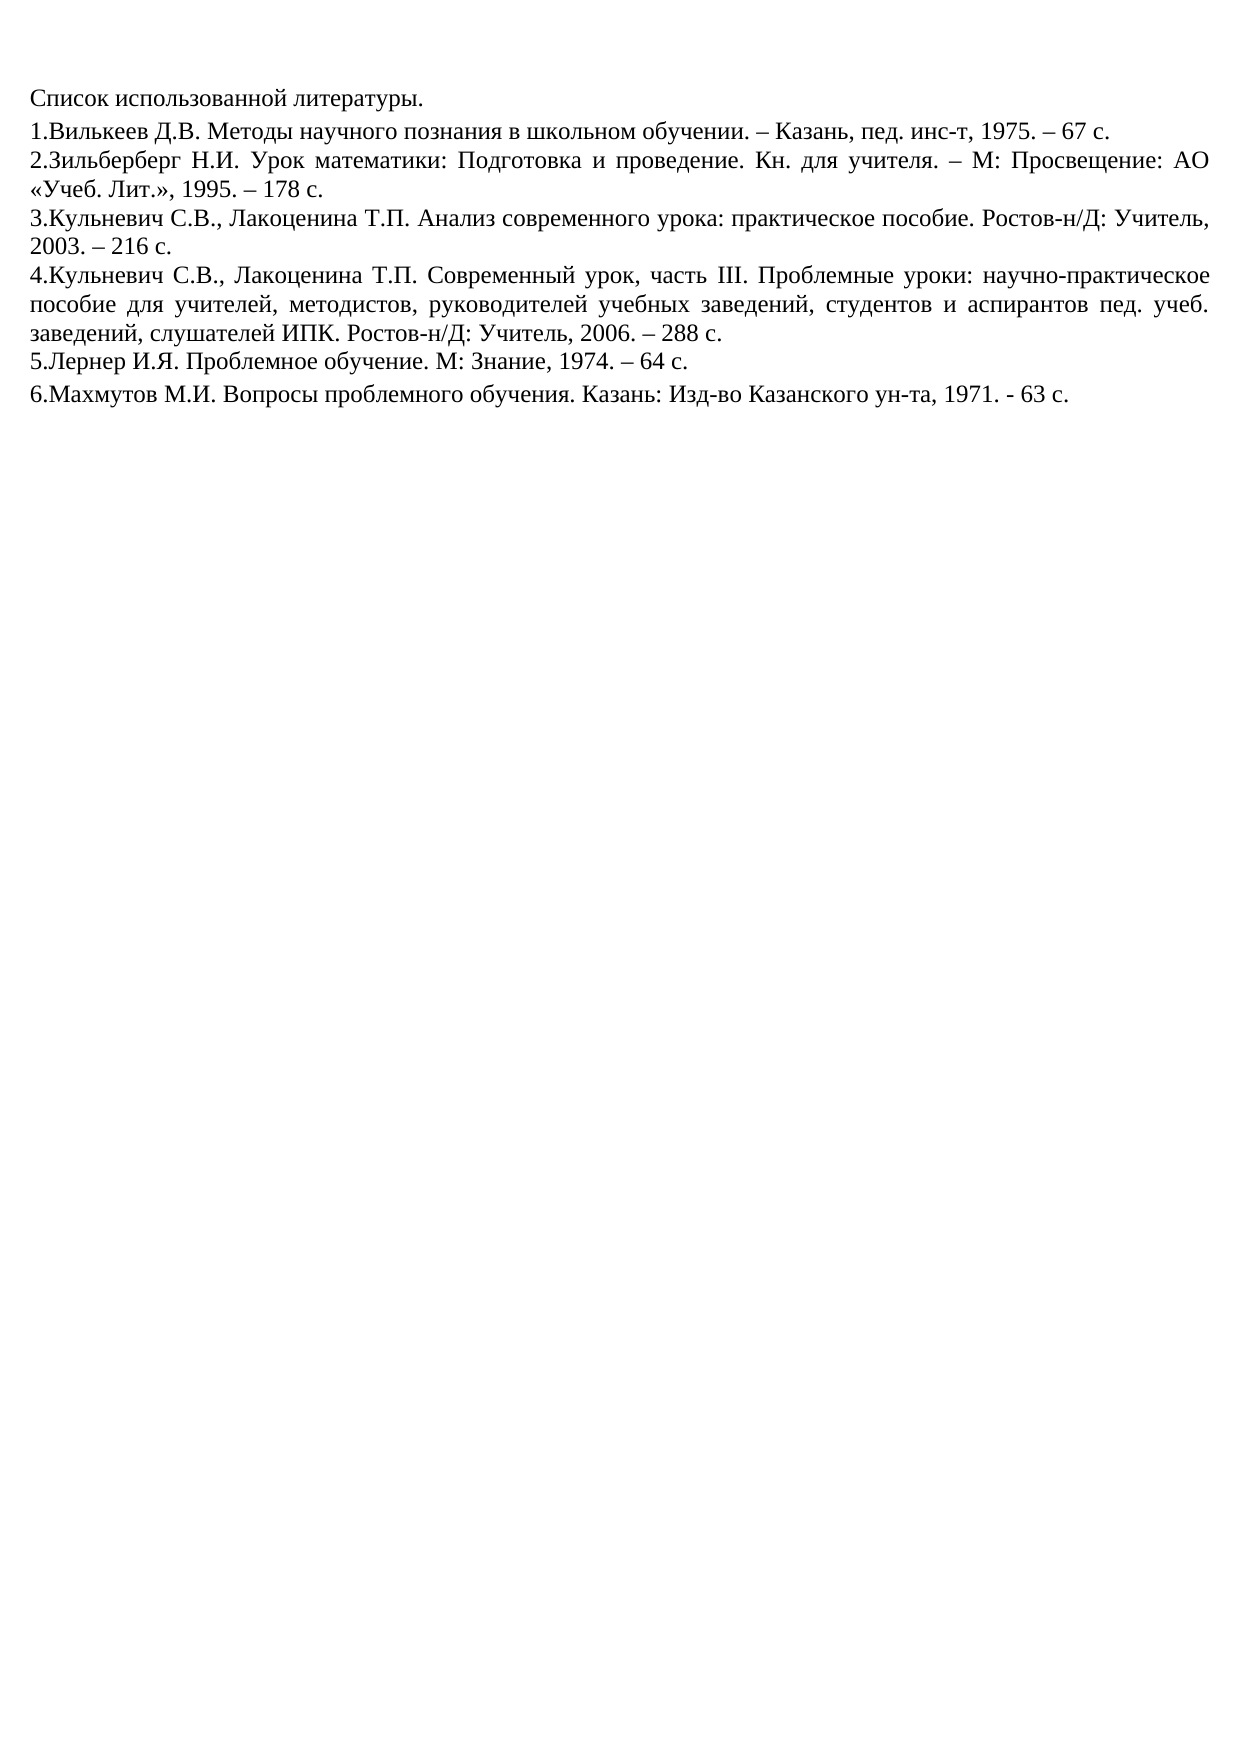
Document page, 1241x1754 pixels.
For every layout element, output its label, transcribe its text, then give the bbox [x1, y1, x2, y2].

text 1.Вилькеев Д.В. Методы научного познания в школьном обучении. – Казань, пед. инс-т, 1975. – 67 с. [29, 116, 1211, 145]
text 4.Кульневич С.В., Лакоценина Т.П. Современный урок, часть III. Проблемные уроки: научно-практическое пособие для учителей, методистов, руководителей учебных заведений, студентов и аспирантов пед. учеб. заведений, слушателей ИПК. Ростов-н/Д: Учитель, 2006. – 288 с. [29, 260, 1211, 346]
text 3.Кульневич С.В., Лакоценина Т.П. Анализ современного урока: практическое пособие. Ростов-н/Д: Учитель, 2003. – 216 с. [29, 203, 1211, 260]
text Список использованной литературы. [29, 83, 1211, 112]
text 5.Лернер И.Я. Проблемное обучение. М: Знание, 1974. – 64 с. [29, 346, 1211, 375]
text 6.Махмутов М.И. Вопросы проблемного обучения. Казань: Изд-во Казанского ун-та, 1971. - 63 с. [29, 379, 1211, 408]
text 2.Зильберберг Н.И. Урок математики: Подготовка и проведение. Кн. для учителя. – М: Просвещение: АО «Учеб. Лит.», 1995. – 178 с. [29, 145, 1211, 203]
